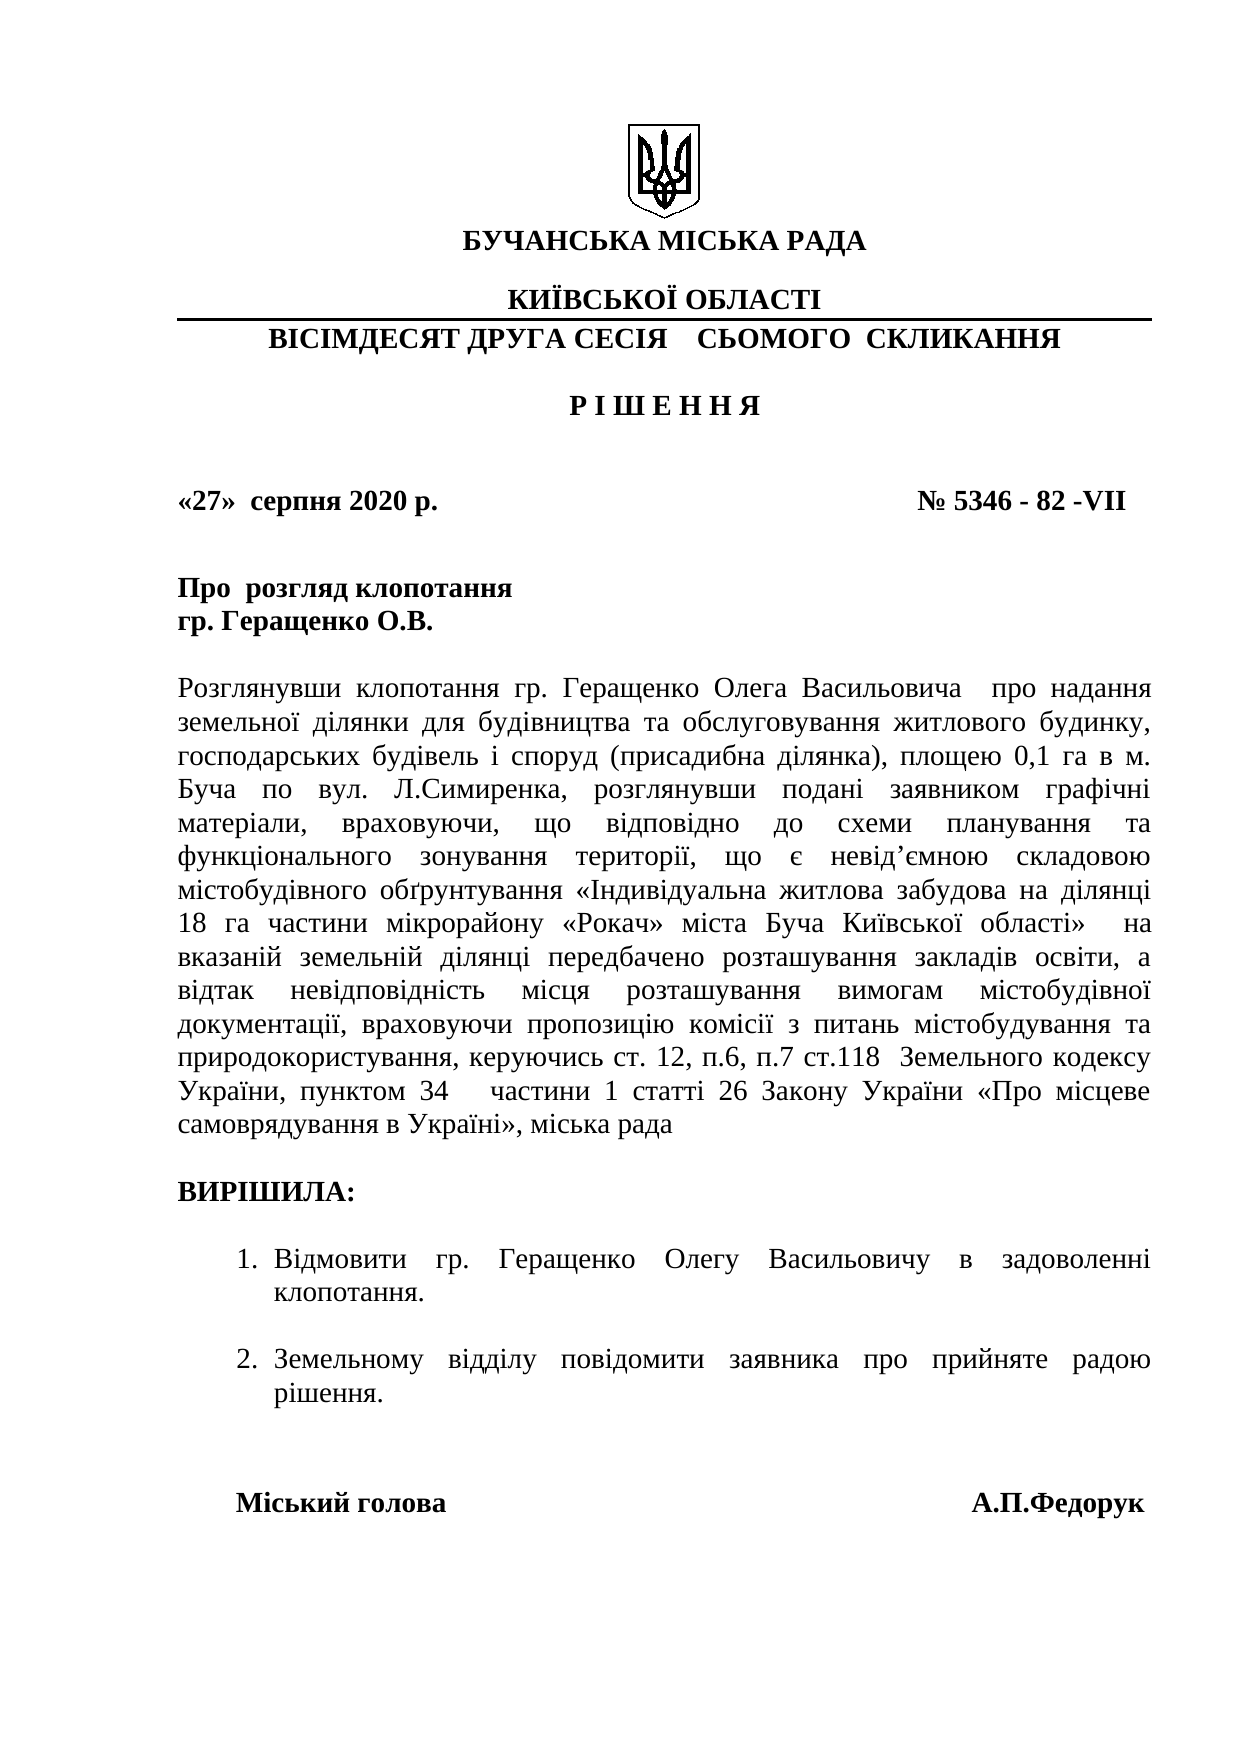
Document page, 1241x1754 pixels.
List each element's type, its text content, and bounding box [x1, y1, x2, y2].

text КИЇВСЬКОЇ ОБЛАСТІ [177, 282, 1152, 318]
text Р І Ш Е Н Н Я [177, 388, 1152, 422]
text БУЧАНСЬКА МІСЬКА РАДА [177, 223, 1152, 256]
list Відмовити гр. Геращенко Олегу Васильовичу в задоволенні клопотання. [236, 1241, 1152, 1308]
text Розглянувши клопотання гр. Геращенко Олега Васильовича про надання земельної ділянки для будівництва та обслуговування житлового будинку, господарських будівель і споруд (присадибна ділянка), площею 0,1 га в м. Буча по вул. Л.Симиренка, розглянувши подані заявником графічні матеріали, враховуючи, що відповідно до схеми планування та функціонального зонування території, що є невід’ємною складовою містобудівного обґрунтування «Індивідуальна житлова забудова на ділянці 18 га частини мікрорайону «Рокач» міста Буча Київської області» на вказаній земельній ділянці передбачено розташування закладів освіти, а відтак невідповідність місця розташування вимогам містобудівної документації, враховуючи пропозицію комісії з питань містобудування та природокористування, керуючись ст. 12, п.6, п.7 ст.118 Земельного кодексу України, пунктом 34 частини 1 статті 26 Закону України «Про місцеве самоврядування в Україні», міська рада [177, 671, 1152, 1140]
text Міський голова А.П.Федорук [177, 1486, 1152, 1519]
text ВИРІШИЛА: [177, 1174, 1152, 1207]
text гр. Геращенко О.В. [177, 603, 1152, 637]
text ВІСІМДЕСЯТ ДРУГА СЕСІЯ СЬОМОГО СКЛИКАННЯ [177, 321, 1152, 354]
text Про розгляд клопотання [177, 570, 1152, 603]
text «27» серпня 2020 р. № 5346 - 82 -VІІ [177, 483, 1152, 517]
list Земельному відділу повідомити заявника про прийняте радою рішення. [236, 1341, 1152, 1408]
